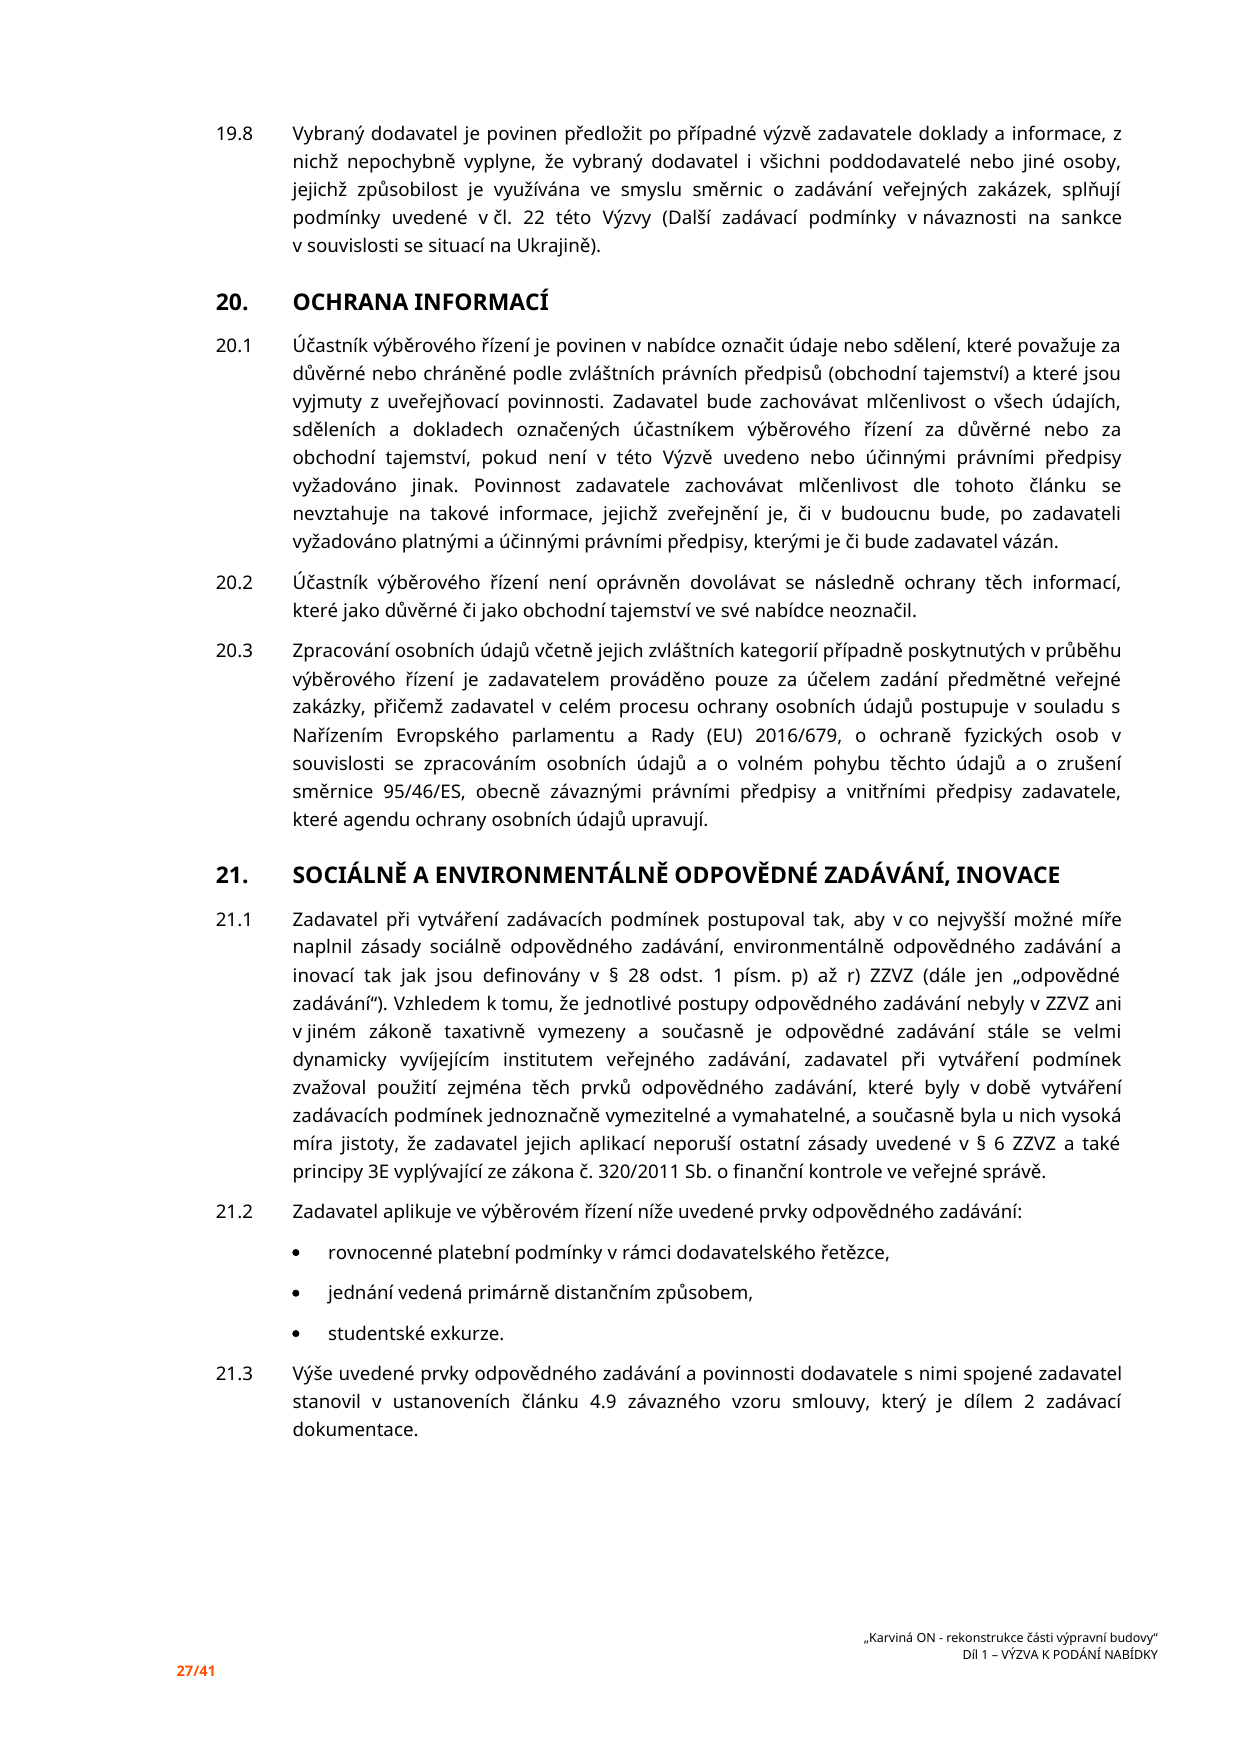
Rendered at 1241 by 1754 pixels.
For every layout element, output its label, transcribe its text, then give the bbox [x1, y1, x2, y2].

text Výše uvedené prvky odpovědného zadávání a povinnosti dodavatele s nimi spojené zadavatel stanovil v ustanoveních článku 4.9 závazného vzoru smlouvy, který je dílem 2 zadávací dokumentace. [216, 1361, 1122, 1442]
text rovnocenné platební podmínky v rámci dodavatelského řetězce, [292, 1239, 1122, 1264]
text Účastník výběrového řízení není oprávněn dovolávat se následně ochrany těch informací, které jako důvěrné či jako obchodní tajemství ve své nabídce neoznačil. [216, 569, 1122, 623]
text Zadavatel aplikuje ve výběrovém řízení níže uvedené prvky odpovědného zadávání: [216, 1198, 1122, 1224]
text studentské exkurze. [292, 1320, 1122, 1346]
text Zadavatel při vytváření zadávacích podmínek postupoval tak, aby v co nejvyšší možné míře naplnil zásady sociálně odpovědného zadávání, environmentálně odpovědného zadávání a inovací tak jak jsou definovány v § 28 odst. 1 písm. p) až r) ZZVZ (dále jen „odpovědné zadávání“). Vzhledem k tomu, že jednotlivé postupy odpovědného zadávání nebyly v ZZVZ ani v jiném zákoně taxativně vymezeny a současně je odpovědné zadávání stále se velmi dynamicky vyvíjejícím institutem veřejného zadávání, zadavatel při vytváření podmínek zvažoval použití zejména těch prvků odpovědného zadávání, které byly v době vytváření zadávacích podmínek jednoznačně vymezitelné a vymahatelné, a současně byla u nich vysoká míra jistoty, že zadavatel jejich aplikací neporuší ostatní zásady uvedené v § 6 ZZVZ a také principy 3E vyplývající ze zákona č. 320/2011 Sb. o finanční kontrole ve veřejné správě. [216, 906, 1122, 1183]
text OCHRANA INFORMACÍ [216, 286, 1122, 317]
text SOCIÁLNĚ A ENVIRONMENTÁLNĚ ODPOVĚDNÉ ZADÁVÁNÍ, INOVACE [216, 859, 1122, 890]
text jednání vedená primárně distančním způsobem, [292, 1279, 1122, 1305]
text Účastník výběrového řízení je povinen v nabídce označit údaje nebo sdělení, které považuje za důvěrné nebo chráněné podle zvláštních právních předpisů (obchodní tajemství) a které jsou vyjmuty z uveřejňovací povinnosti. Zadavatel bude zachovávat mlčenlivost o všech údajích, sděleních a dokladech označených účastníkem výběrového řízení za důvěrné nebo za obchodní tajemství, pokud není v této Výzvě uvedeno nebo účinnými právními předpisy vyžadováno jinak. Povinnost zadavatele zachovávat mlčenlivost dle tohoto článku se nevztahuje na takové informace, jejichž zveřejnění je, či v budoucnu bude, po zadavateli vyžadováno platnými a účinnými právními předpisy, kterými je či bude zadavatel vázán. [216, 333, 1122, 554]
text Zpracování osobních údajů včetně jejich zvláštních kategorií případně poskytnutých v průběhu výběrového řízení je zadavatelem prováděno pouze za účelem zadání předmětné veřejné zakázky, přičemž zadavatel v celém procesu ochrany osobních údajů postupuje v souladu s Nařízením Evropského parlamentu a Rady (EU) 2016/679, o ochraně fyzických osob v souvislosti se zpracováním osobních údajů a o volném pohybu těchto údajů a o zrušení směrnice 95/46/ES, obecně závaznými právními předpisy a vnitřními předpisy zadavatele, které agendu ochrany osobních údajů upravují. [216, 638, 1122, 831]
text Vybraný dodavatel je povinen předložit po případné výzvě zadavatele doklady a informace, z nichž nepochybně vyplyne, že vybraný dodavatel i všichni poddodavatelé nebo jiné osoby, jejichž způsobilost je využívána ve smyslu směrnic o zadávání veřejných zakázek, splňují podmínky uvedené v čl. 22 této Výzvy (Další zadávací podmínky v návaznosti na sankce v souvislosti se situací na Ukrajině). [216, 121, 1122, 258]
